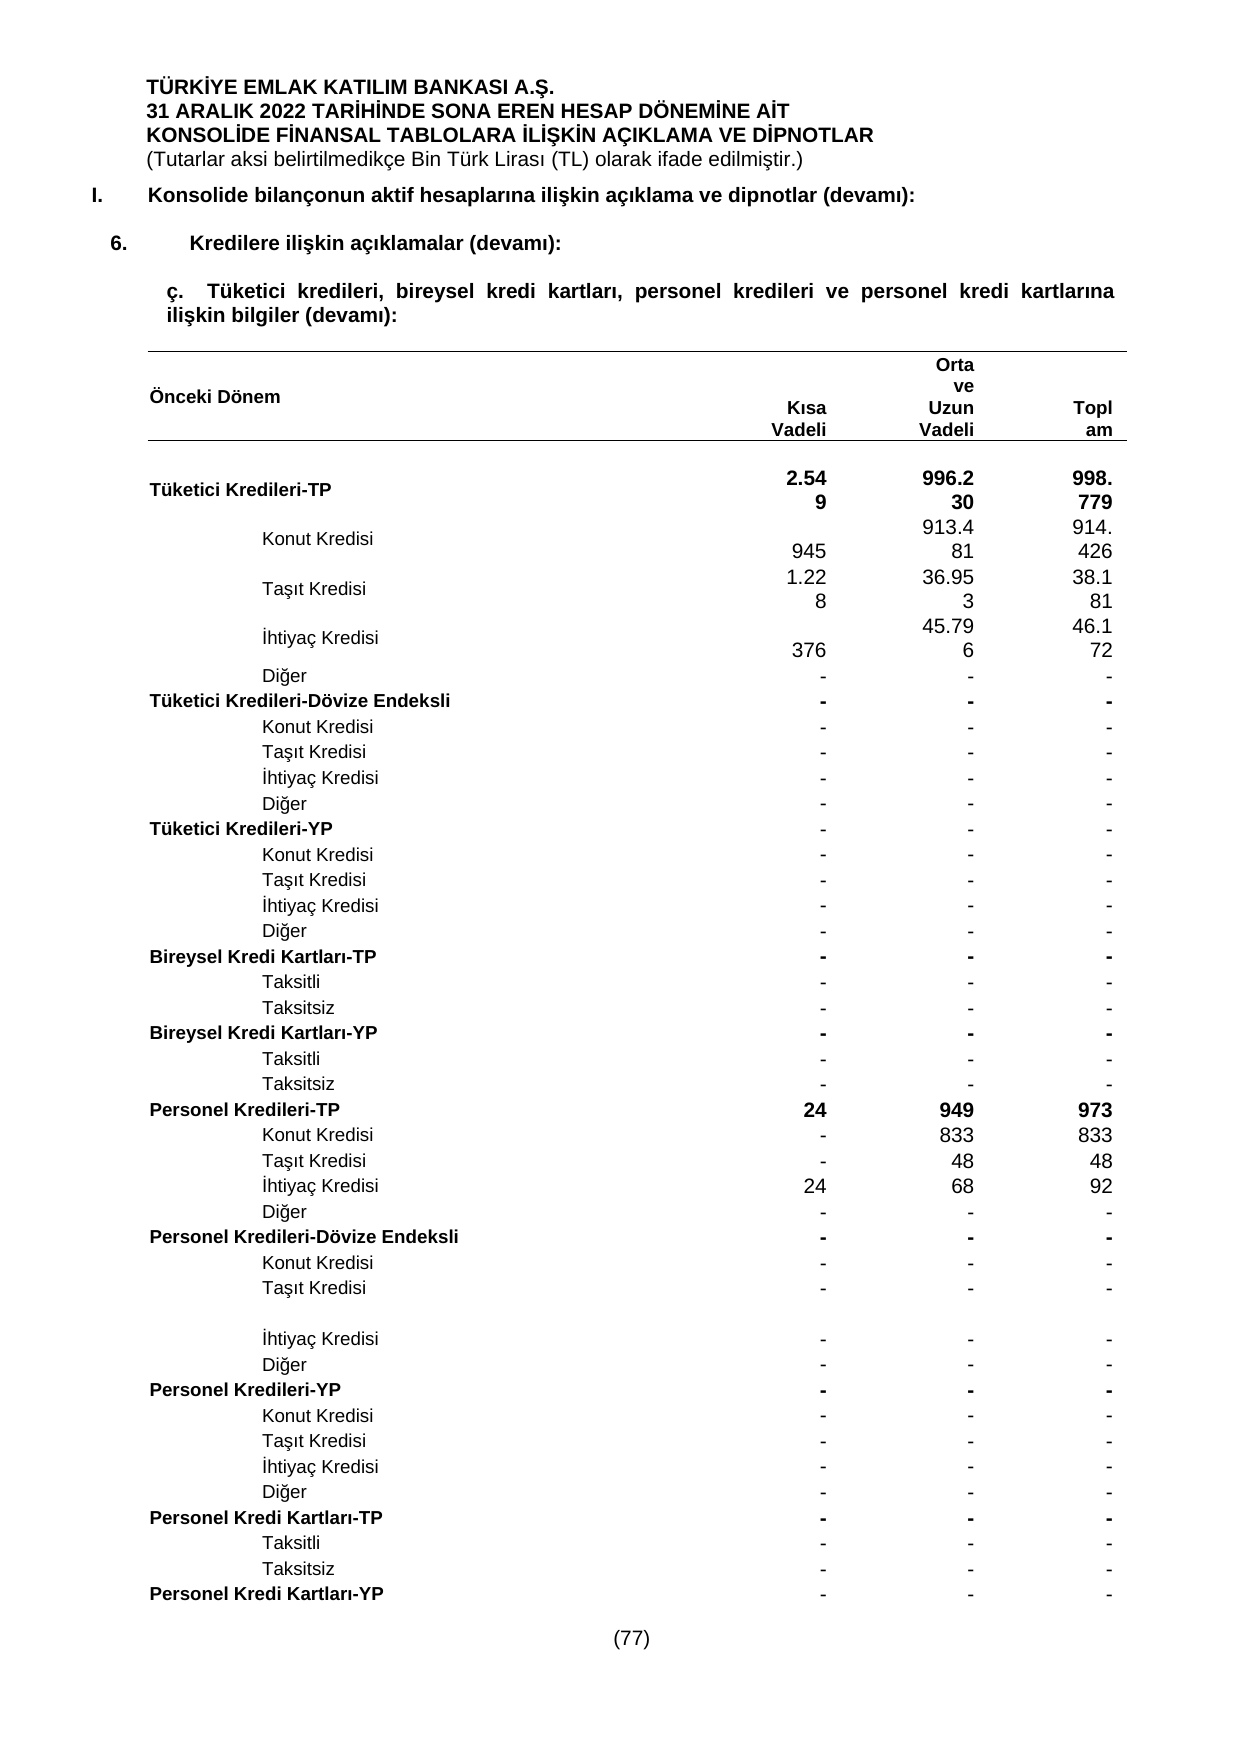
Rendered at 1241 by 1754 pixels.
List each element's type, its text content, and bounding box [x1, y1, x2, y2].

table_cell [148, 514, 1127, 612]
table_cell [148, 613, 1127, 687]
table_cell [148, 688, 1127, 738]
text ç. Tüketici kredileri, bireysel kredi kartları, personel kredileri ve personel kredi kartlarına ilişkin bilgiler (devamı): [166, 279, 1116, 327]
list Konsolide bilançonun aktif hesaplarına ilişkin açıklama ve dipnotlar (devamı): [91, 183, 1116, 207]
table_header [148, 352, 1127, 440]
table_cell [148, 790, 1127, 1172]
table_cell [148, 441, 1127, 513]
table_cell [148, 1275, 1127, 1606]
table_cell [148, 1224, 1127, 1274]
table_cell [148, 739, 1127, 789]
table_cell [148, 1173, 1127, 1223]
text 6. Kredilere ilişkin açıklamalar (devamı): [110, 231, 1116, 255]
